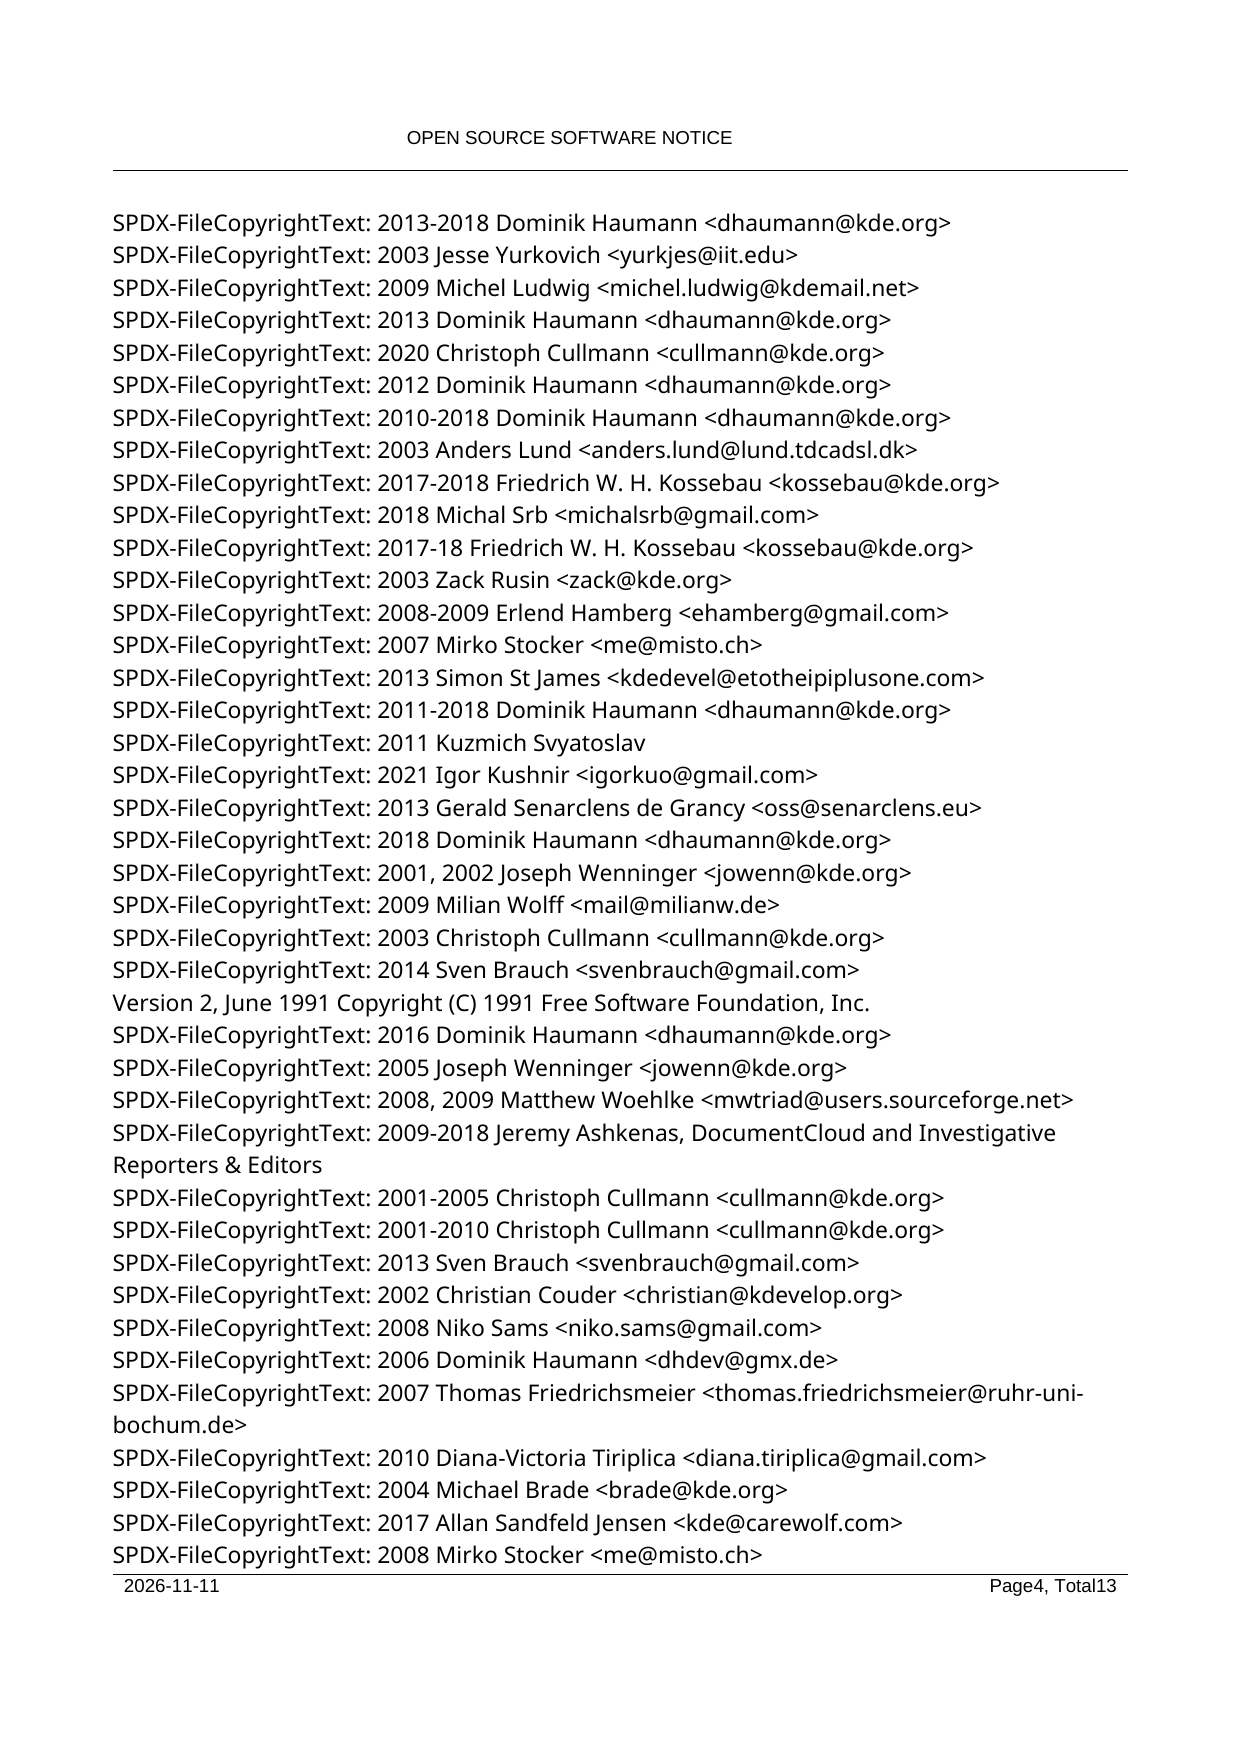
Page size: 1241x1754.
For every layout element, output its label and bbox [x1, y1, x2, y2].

text [112, 206, 1128, 1571]
